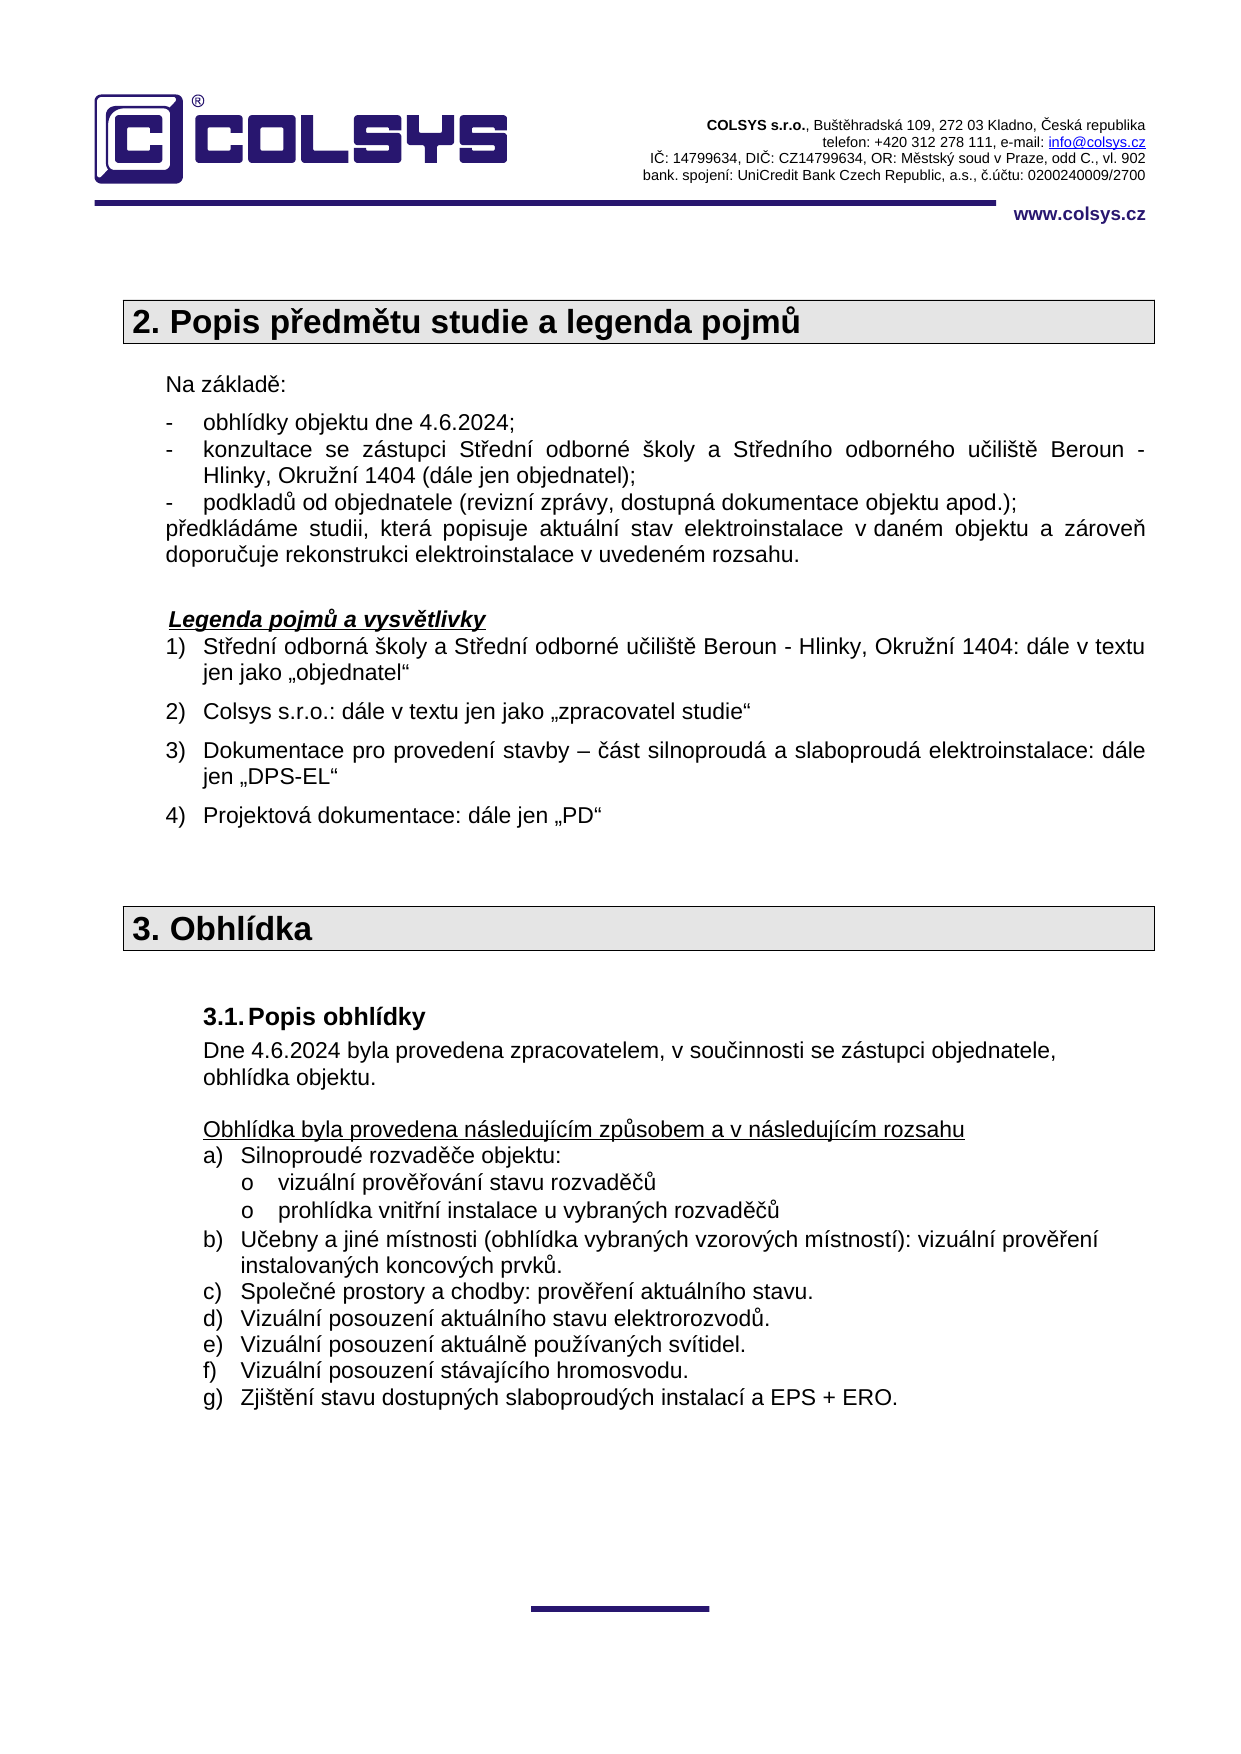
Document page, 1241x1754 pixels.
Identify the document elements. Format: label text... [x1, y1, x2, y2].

text Na základě: [165, 371, 1146, 397]
list vizuální prověřování stavu rozvaděčů [240, 1169, 1146, 1197]
text Legenda pojmů a vysvětlivky [168, 606, 1146, 633]
list konzultace se zástupci Střední odborné školy a Středního odborného učiliště Beroun - Hlinky, Okružní 1404 (dále jen objednatel); [165, 436, 1146, 488]
list Vizuální posouzení aktuálně používaných svítidel. [203, 1331, 1146, 1357]
list Střední odborná školy a Střední odborné učiliště Beroun - Hlinky, Okružní 1404: dále v textu jen jako „objednatel“ [165, 633, 1146, 685]
list prohlídka vnitřní instalace u vybraných rozvaděčů [240, 1197, 1146, 1226]
subtitle Popis předmětu studie a legenda pojmů [124, 301, 1154, 343]
list Zjištění stavu dostupných slaboproudých instalací a EPS + ERO. [203, 1384, 1146, 1410]
list Dokumentace pro provedení stavby – část silnoproudá a slaboproudá elektroinstalace: dále jen „DPS-EL“ [165, 737, 1146, 789]
text předkládáme studii, která popisuje aktuální stav elektroinstalace v daném objektu a zároveň doporučuje rekonstrukci elektroinstalace v uvedeném rozsahu. [165, 515, 1146, 567]
text Obhlídka byla provedena následujícím způsobem a v následujícím rozsahu [203, 1116, 1146, 1142]
list Vizuální posouzení aktuálního stavu elektrorozvodů. [203, 1304, 1146, 1331]
list obhlídky objektu dne 4.6.2024; [165, 409, 1146, 436]
subtitle Obhlídka [124, 907, 1154, 950]
list Vizuální posouzení stávajícího hromosvodu. [203, 1357, 1146, 1384]
subtitle Popis obhlídky [203, 1002, 1146, 1031]
list Společné prostory a chodby: prověření aktuálního stavu. [203, 1278, 1146, 1304]
list Silnoproudé rozvaděče objektu: [203, 1142, 1146, 1169]
list Projektová dokumentace: dále jen „PD“ [165, 802, 1146, 828]
list Colsys s.r.o.: dále v textu jen jako „zpracovatel studie“ [165, 698, 1146, 724]
text Dne 4.6.2024 byla provedena zpracovatelem, v součinnosti se zástupci objednatele, obhlídka objektu. [203, 1037, 1146, 1090]
list Učebny a jiné místnosti (obhlídka vybraných vzorových místností): vizuální prověření instalovaných koncových prvků. [203, 1226, 1146, 1278]
list podkladů od objednatele (revizní zprávy, dostupná dokumentace objektu apod.); [165, 488, 1146, 515]
